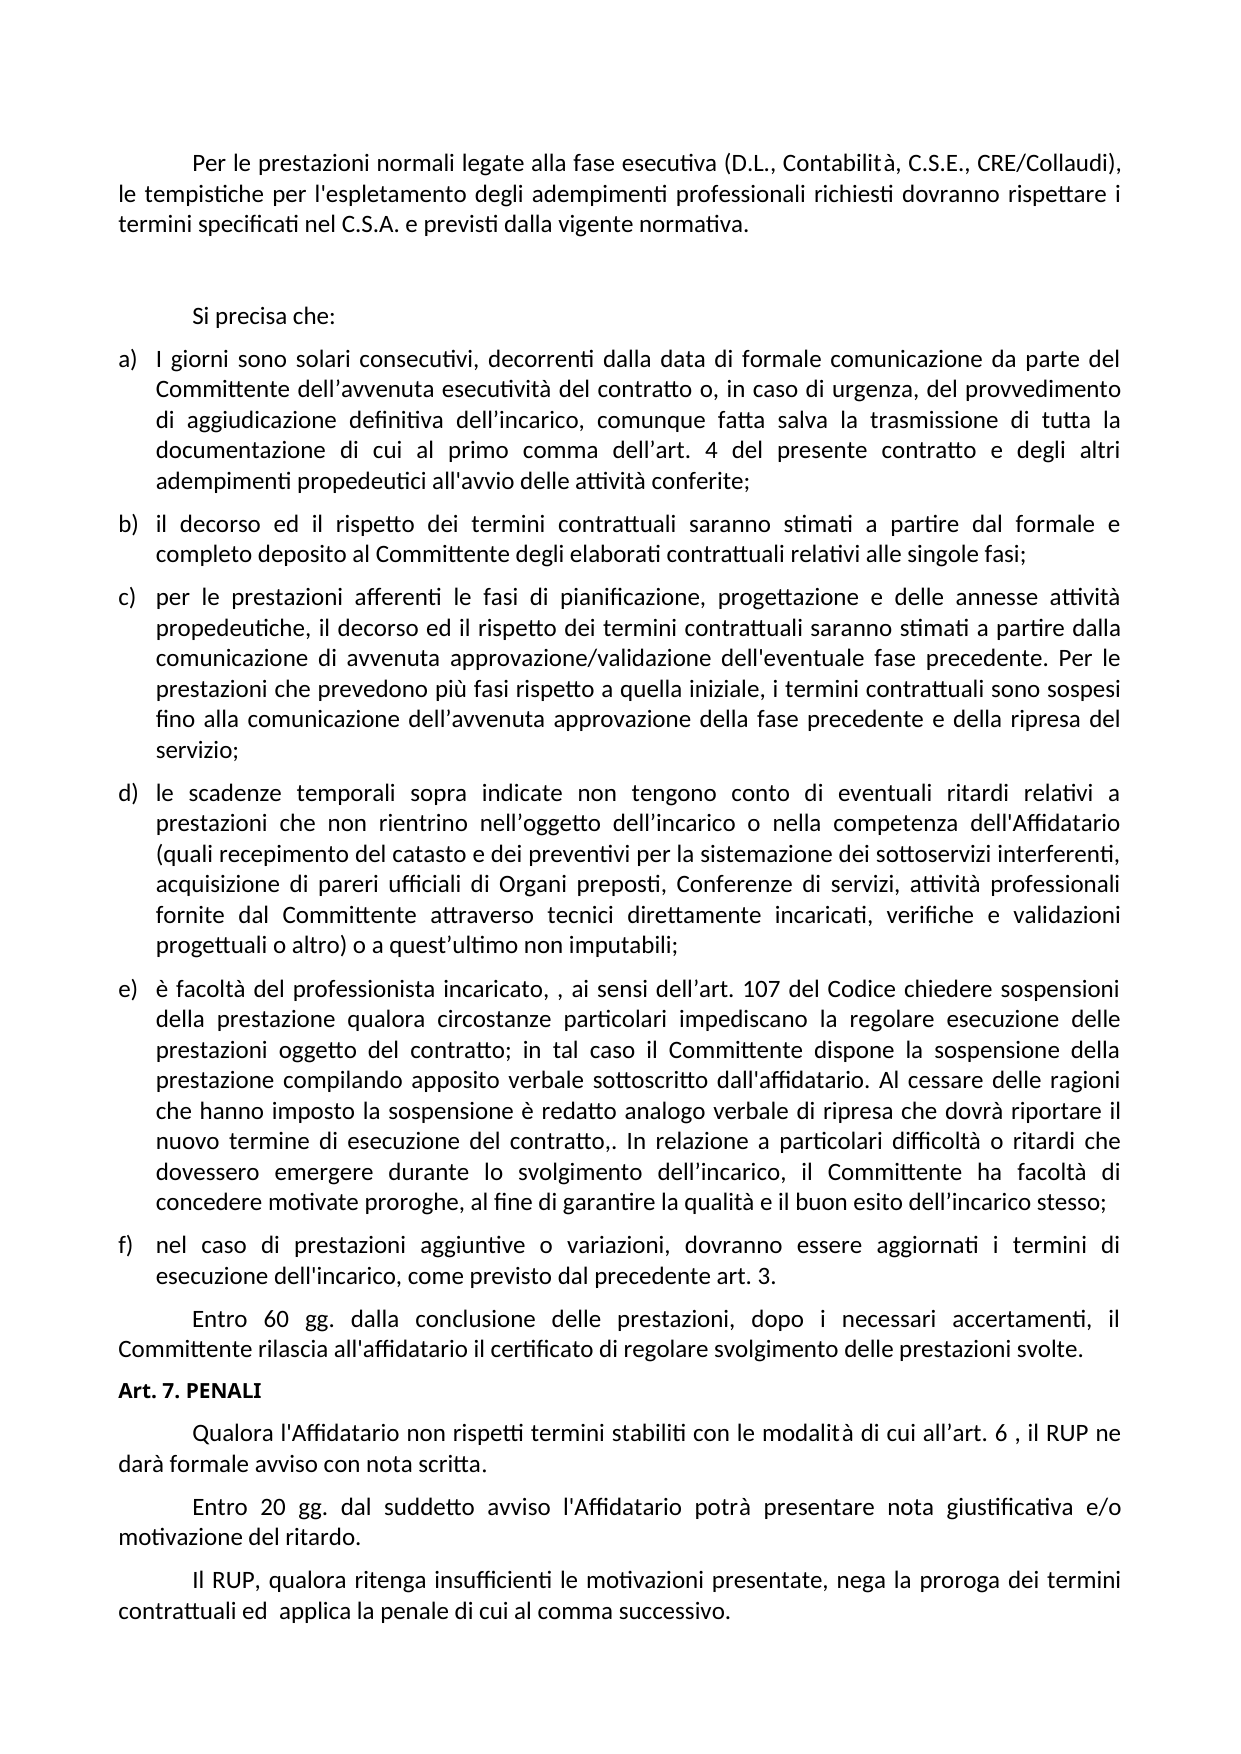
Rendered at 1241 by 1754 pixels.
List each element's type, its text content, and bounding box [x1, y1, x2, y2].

list per le prestazioni afferenti le fasi di pianificazione, progettazione e delle annesse attività propedeutiche, il decorso ed il rispetto dei termini contrattuali saranno stimati a partire dalla comunicazione di avvenuta approvazione/validazione dell'eventuale fase precedente. Per le prestazioni che prevedono più fasi rispetto a quella iniziale, i termini contrattuali sono sospesi fino alla comunicazione dell’avvenuta approvazione della fase precedente e della ripresa del servizio; [118, 581, 1122, 764]
list è facoltà del professionista incaricato, , ai sensi dell’art. 107 del Codice chiedere sospensioni della prestazione qualora circostanze particolari impediscano la regolare esecuzione delle prestazioni oggetto del contratto; in tal caso il Committente dispone la sospensione della prestazione compilando apposito verbale sottoscritto dall'affidatario. Al cessare delle ragioni che hanno imposto la sospensione è redatto analogo verbale di ripresa che dovrà riportare il nuovo termine di esecuzione del contratto,. In relazione a particolari difficoltà o ritardi che dovessero emergere durante lo svolgimento dell’incarico, il Committente ha facoltà di concedere motivate proroghe, al fine di garantire la qualità e il buon esito dell’incarico stesso; [118, 973, 1122, 1217]
text Il RUP, qualora ritenga insufficienti le motivazioni presentate, nega la proroga dei termini contrattuali ed applica la penale di cui al comma successivo. [118, 1564, 1122, 1626]
text Entro 20 gg. dal suddetto avviso l'Affidatario potrà presentare nota giustificativa e/o motivazione del ritardo. [118, 1491, 1122, 1552]
list I giorni sono solari consecutivi, decorrenti dalla data di formale comunicazione da parte del Committente dell’avvenuta esecutività del contratto o, in caso di urgenza, del provvedimento di aggiudicazione definitiva dell’incarico, comunque fatta salva la trasmissione di tutta la documentazione di cui al primo comma dell’art. 4 del presente contratto e degli altri adempimenti propedeutici all'avvio delle attività conferite; [118, 343, 1122, 495]
list le scadenze temporali sopra indicate non tengono conto di eventuali ritardi relativi a prestazioni che non rientrino nell’oggetto dell’incarico o nella competenza dell'Affidatario (quali recepimento del catasto e dei preventivi per la sistemazione dei sottoservizi interferenti, acquisizione di pareri ufficiali di Organi preposti, Conferenze di servizi, attività professionali fornite dal Committente attraverso tecnici direttamente incaricati, verifiche e validazioni progettuali o altro) o a quest’ultimo non imputabili; [118, 777, 1122, 960]
text Qualora l'Affidatario non rispetti termini stabiliti con le modalità di cui all’art. 6 , il RUP ne darà formale avviso con nota scritta. [118, 1417, 1122, 1478]
list nel caso di prestazioni aggiuntive o variazioni, dovranno essere aggiornati i termini di esecuzione dell'incarico, come previsto dal precedente art. 3. [118, 1229, 1122, 1290]
text Entro 60 gg. dalla conclusione delle prestazioni, dopo i necessari accertamenti, il Committente rilascia all'affidatario il certificato di regolare svolgimento delle prestazioni svolte. [118, 1303, 1122, 1364]
list il decorso ed il rispetto dei termini contrattuali saranno stimati a partire dal formale e completo deposito al Committente degli elaborati contrattuali relativi alle singole fasi; [118, 508, 1122, 569]
text Per le prestazioni normali legate alla fase esecutiva (D.L., Contabilità, C.S.E., CRE/Collaudi), le tempistiche per l'espletamento degli adempimenti professionali richiesti dovranno rispettare i termini specificati nel C.S.A. e previsti dalla vigente normativa. [118, 148, 1122, 239]
text Art. 7. PENALI [118, 1376, 1122, 1405]
text Si precisa che: [118, 300, 1122, 330]
